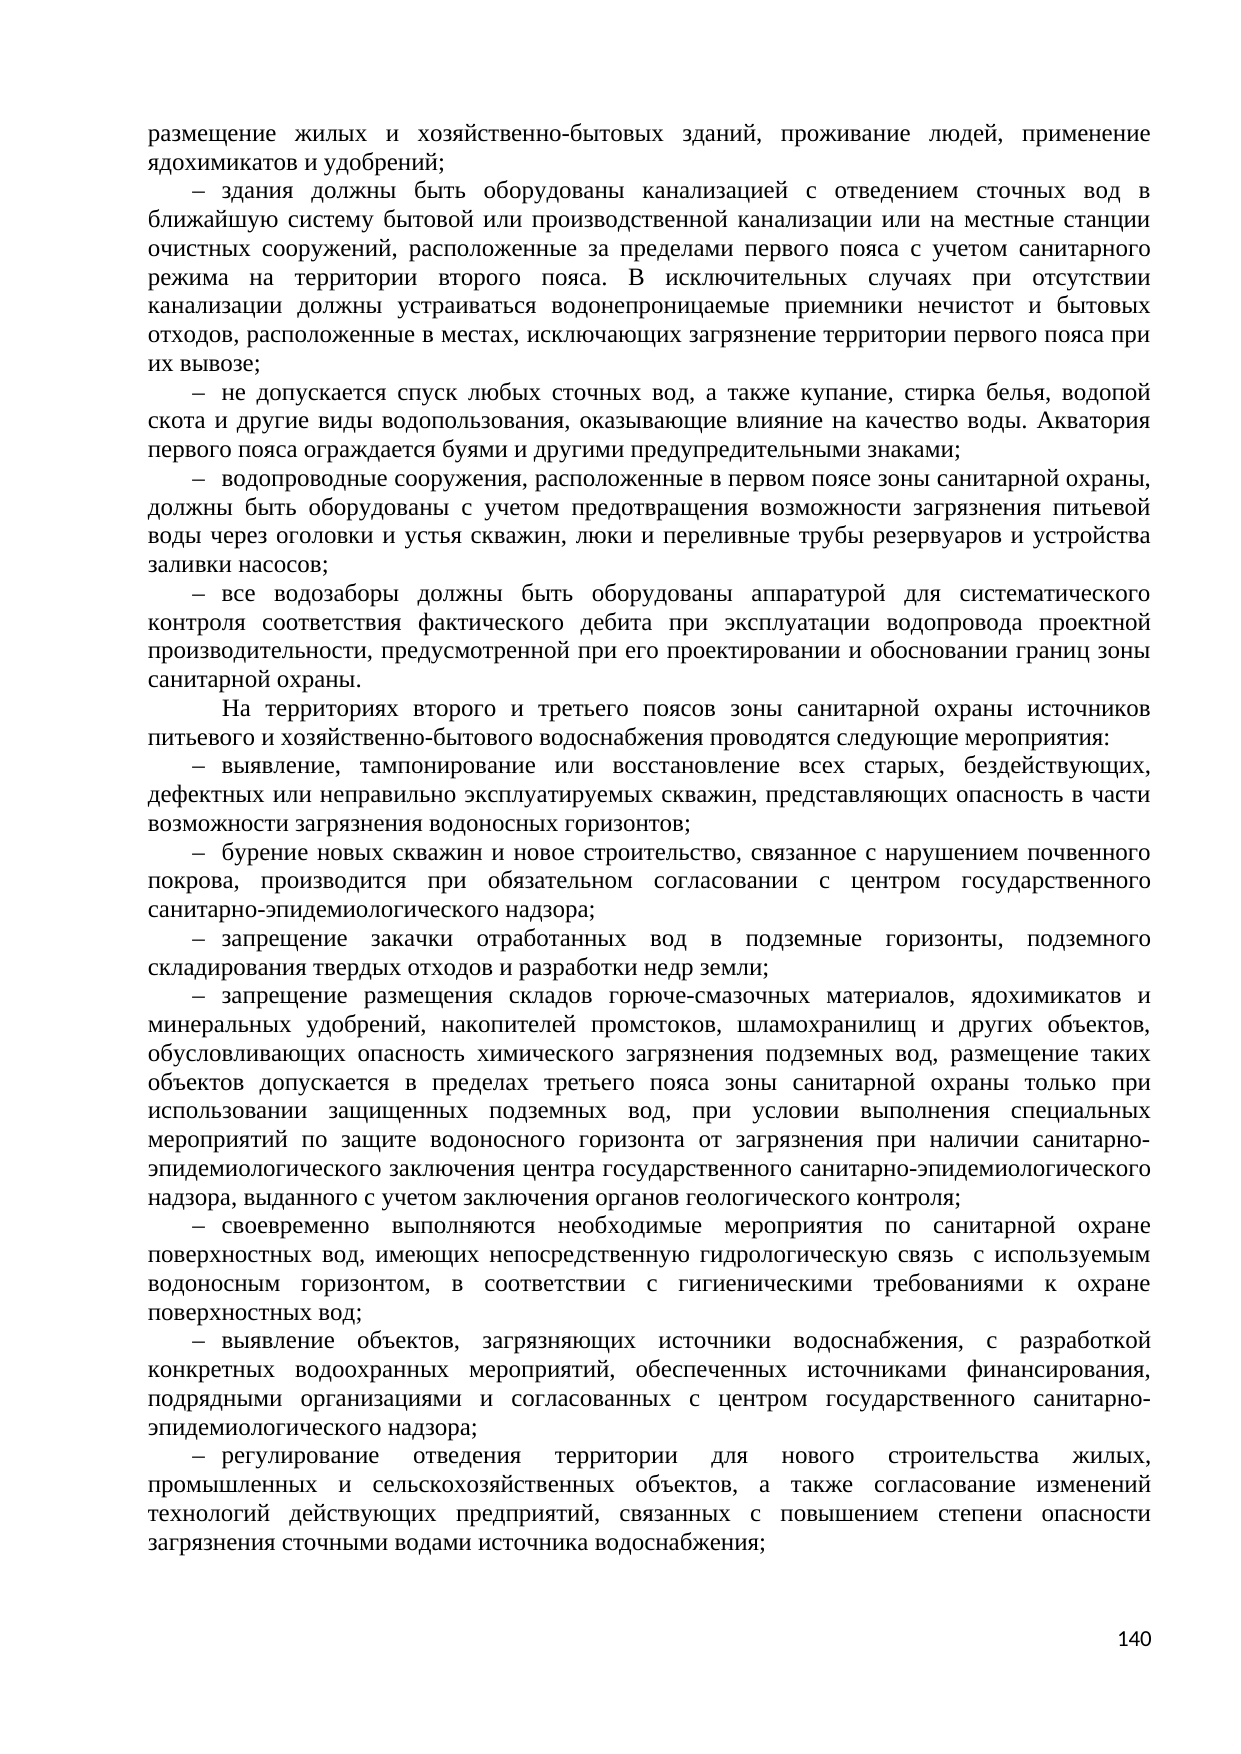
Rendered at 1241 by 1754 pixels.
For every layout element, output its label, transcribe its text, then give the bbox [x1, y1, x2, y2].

text – здания должны быть оборудованы канализацией с отведением сточных вод в ближайшую систему бытовой или производственной канализации или на местные станции очистных сооружений, расположенные за пределами первого пояса с учетом санитарного режима на территории второго пояса. В исключительных случаях при отсутствии канализации должны устраиваться водонепроницаемые приемники нечистот и бытовых отходов, расположенные в местах, исключающих загрязнение территории первого пояса при их вывозе; [148, 176, 1152, 377]
text – все водозаборы должны быть оборудованы аппаратурой для систематического контроля соответствия фактического дебита при эксплуатации водопровода проектной производительности, предусмотренной при его проектировании и обосновании границ зоны санитарной охраны. [148, 578, 1152, 693]
text – своевременно выполняются необходимые мероприятия по санитарной охране поверхностных вод, имеющих непосредственную гидрологическую связь с используемым водоносным горизонтом, в соответствии с гигиеническими требованиями к охране поверхностных вод; [148, 1211, 1152, 1326]
text На территориях второго и третьего поясов зоны санитарной охраны источников питьевого и хозяйственно-бытового водоснабжения проводятся следующие мероприятия: [148, 693, 1152, 751]
text – не допускается спуск любых сточных вод, а также купание, стирка белья, водопой скота и другие виды водопользования, оказывающие влияние на качество воды. Акватория первого пояса ограждается буями и другими предупредительными знаками; [148, 377, 1152, 463]
text – бурение новых скважин и новое строительство, связанное с нарушением почвенного покрова, производится при обязательном согласовании с центром государственного санитарно-эпидемиологического надзора; [148, 837, 1152, 923]
text – водопроводные сооружения, расположенные в первом поясе зоны санитарной охраны, должны быть оборудованы с учетом предотвращения возможности загрязнения питьевой воды через оголовки и устья скважин, люки и переливные трубы резервуаров и устройства заливки насосов; [148, 463, 1152, 578]
text – запрещение закачки отработанных вод в подземные горизонты, подземного складирования твердых отходов и разработки недр земли; [148, 923, 1152, 981]
text – регулирование отведения территории для нового строительства жилых, промышленных и сельскохозяйственных объектов, а также согласование изменений технологий действующих предприятий, связанных с повышением степени опасности загрязнения сточными водами источника водоснабжения; [148, 1441, 1152, 1556]
text – запрещение размещения складов горюче-смазочных материалов, ядохимикатов и минеральных удобрений, накопителей промстоков, шламохранилищ и других объектов, обусловливающих опасность химического загрязнения подземных вод, размещение таких объектов допускается в пределах третьего пояса зоны санитарной охраны только при использовании защищенных подземных вод, при условии выполнения специальных мероприятий по защите водоносного горизонта от загрязнения при наличии санитарно-эпидемиологического заключения центра государственного санитарно-эпидемиологического надзора, выданного с учетом заключения органов геологического контроля; [148, 981, 1152, 1211]
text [148, 118, 1152, 176]
text – выявление, тампонирование или восстановление всех старых, бездействующих, дефектных или неправильно эксплуатируемых скважин, представляющих опасность в части возможности загрязнения водоносных горизонтов; [148, 751, 1152, 837]
text – выявление объектов, загрязняющих источники водоснабжения, с разработкой конкретных водоохранных мероприятий, обеспеченных источниками финансирования, подрядными организациями и согласованных с центром государственного санитарно-эпидемиологического надзора; [148, 1326, 1152, 1441]
